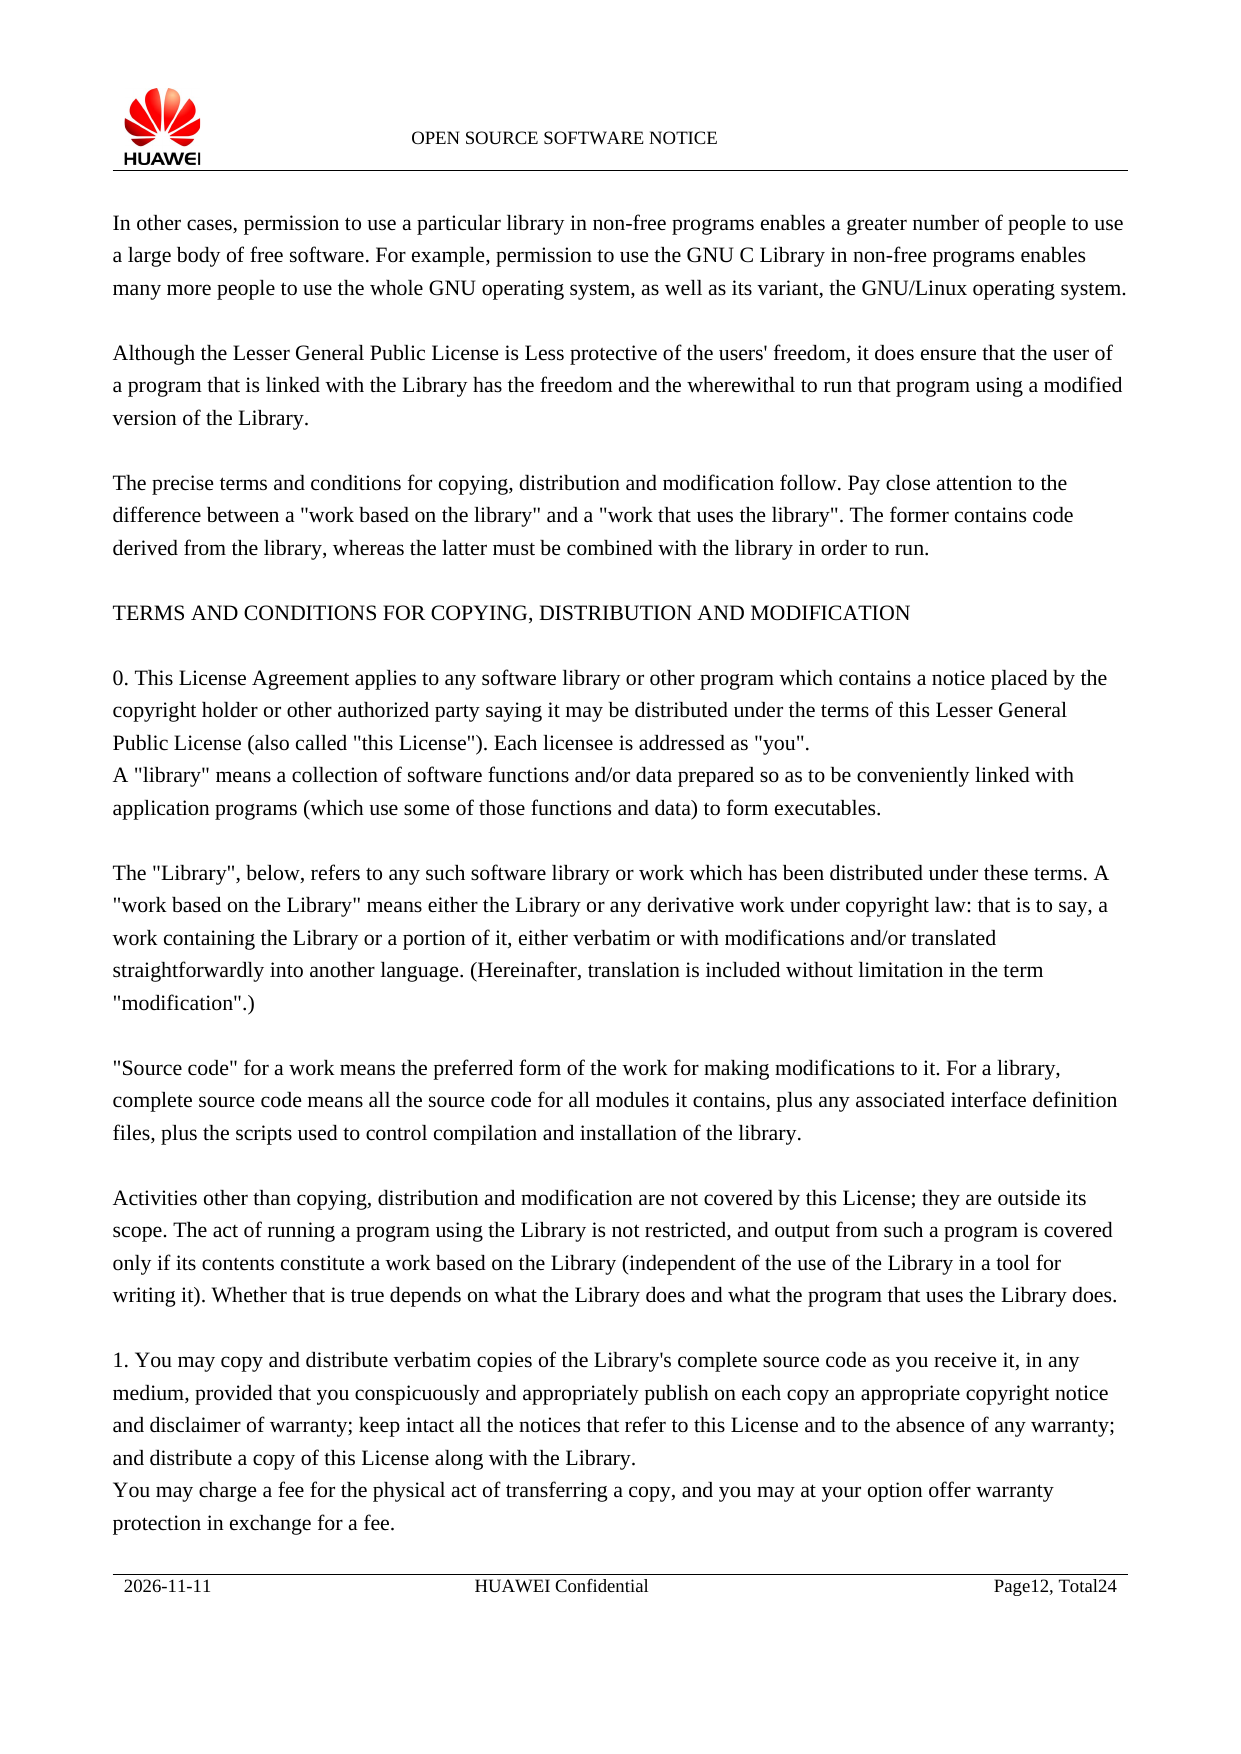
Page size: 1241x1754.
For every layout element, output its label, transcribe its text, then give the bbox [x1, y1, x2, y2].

picture [124, 88, 201, 165]
text TERMS AND CONDITIONS FOR COPYING, DISTRIBUTION AND MODIFICATION [112, 596, 1128, 629]
text 1. You may copy and distribute verbatim copies of the Library's complete source code as you receive it, in any medium, provided that you conspicuously and appropriately publish on each copy an appropriate copyright notice and disclaimer of warranty; keep intact all the notices that refer to this License and to the absence of any warranty; and distribute a copy of this License along with the Library. [112, 1344, 1128, 1474]
text The "Library", below, refers to any such software library or work which has been distributed under these terms. A "work based on the Library" means either the Library or any derivative work under copyright law: that is to say, a work containing the Library or a portion of it, either verbatim or with modifications and/or translated straightforwardly into another language. (Hereinafter, translation is included without limitation in the term "modification".) [112, 856, 1128, 1019]
text A "library" means a collection of software functions and/or data prepared so as to be conveniently linked with application programs (which use some of those functions and data) to form executables. [112, 759, 1128, 824]
text Although the Lesser General Public License is Less protective of the users' freedom, it does ensure that the user of a program that is linked with the Library has the freedom and the wherewithal to run that program using a modified version of the Library. [112, 336, 1128, 434]
text The precise terms and conditions for copying, distribution and modification follow. Pay close attention to the difference between a "work based on the library" and a "work that uses the library". The former contains code derived from the library, whereas the latter must be combined with the library in order to run. [112, 466, 1128, 564]
text Activities other than copying, distribution and modification are not covered by this License; they are outside its scope. The act of running a program using the Library is not restricted, and output from such a program is covered only if its contents constitute a work based on the Library (independent of the use of the Library in a tool for writing it). Whether that is true depends on what the Library does and what the program that uses the Library does. [112, 1181, 1128, 1311]
text In other cases, permission to use a particular library in non-free programs enables a greater number of people to use a large body of free software. For example, permission to use the GNU C Library in non-free programs enables many more people to use the whole GNU operating system, as well as its variant, the GNU/Linux operating system. [112, 206, 1128, 304]
text 0. This License Agreement applies to any software library or other program which contains a notice placed by the copyright holder or other authorized party saying it may be distributed under the terms of this Lesser General Public License (also called "this License"). Each licensee is addressed as "you". [112, 661, 1128, 759]
text You may charge a fee for the physical act of transferring a copy, and you may at your option offer warranty protection in exchange for a fee. [112, 1474, 1128, 1539]
text "Source code" for a work means the preferred form of the work for making modifications to it. For a library, complete source code means all the source code for all modules it contains, plus any associated interface definition files, plus the scripts used to control compilation and installation of the library. [112, 1051, 1128, 1149]
